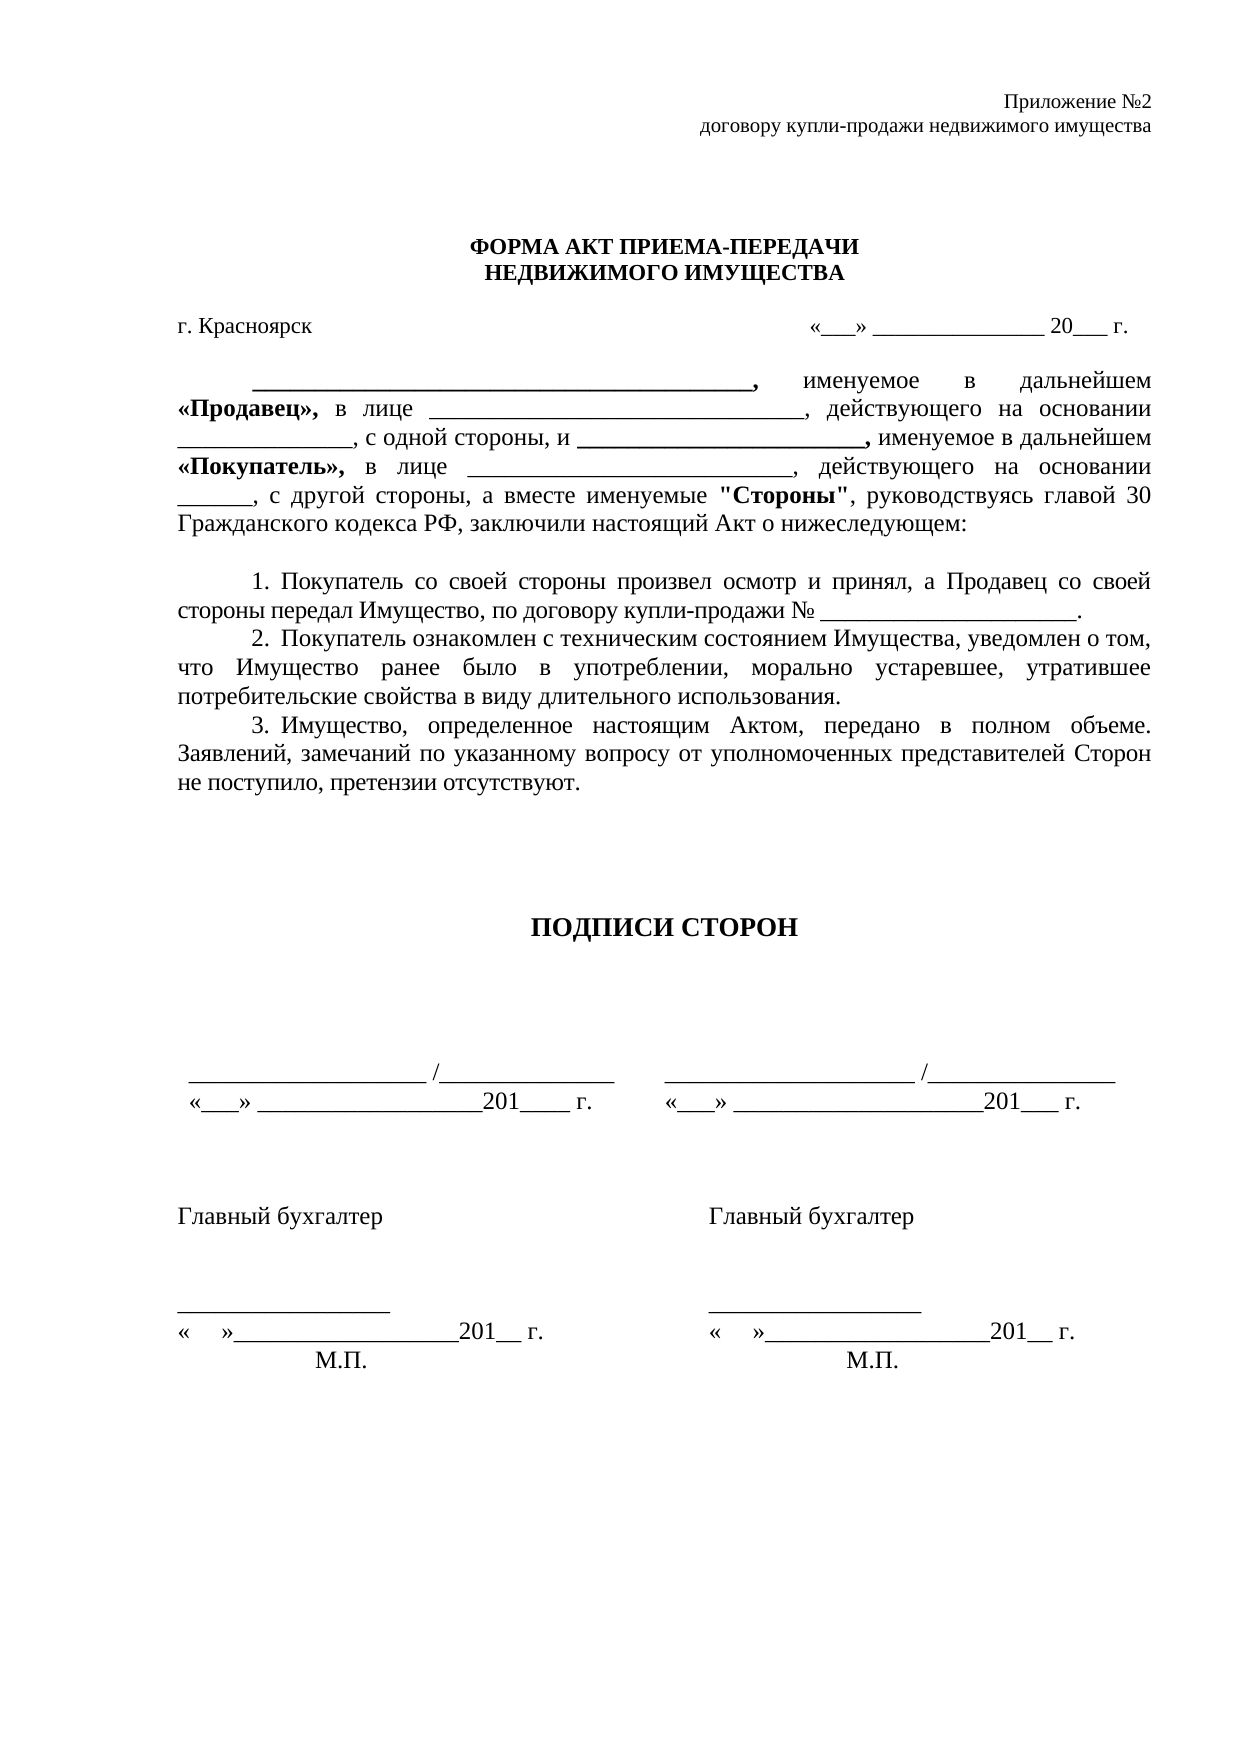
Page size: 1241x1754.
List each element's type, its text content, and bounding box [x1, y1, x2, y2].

text ПОДПИСИ СТОРОН [177, 911, 1152, 942]
text г. Красноярск «___» _______________ 20___ г. [177, 312, 1152, 338]
list Имущество, определенное настоящим Актом, передано в полном объеме. Заявлений, замечаний по указанному вопросу от уполномоченных представителей Сторон не поступило, претензии отсутствуют. [177, 710, 1152, 796]
text Приложение №2 [177, 89, 1152, 113]
table_header ____________________ /_______________ «___» ____________________201___ г. [653, 1029, 1144, 1115]
text ________________________________________, именуемое в дальнейшем «Продавец», в лице ______________________________, действующего на основании ______________, с одной стороны, и _______________________, именуемое в дальнейшем «Покупатель», в лице __________________________, действующего на основании ______, с другой стороны, а вместе именуемые "Стороны", руководствуясь главой 30 Гражданского кодекса РФ, заключили настоящий Акт о нижеследующем: [177, 365, 1152, 537]
list Покупатель со своей стороны произвел осмотр и принял, а Продавец со своей стороны передал Имущество, по договору купли-продажи № _____________________. [177, 566, 1152, 623]
table_header ___________________ /______________ «___» __________________201____ г. [177, 1029, 653, 1115]
text М.П. М.П. [177, 1345, 1152, 1373]
text « »__________________201__ г. « »__________________201__ г. [177, 1316, 1152, 1345]
text _________________ _________________ [177, 1287, 1152, 1316]
list Покупатель ознакомлен с техническим состоянием Имущества, уведомлен о том, что Имущество ранее было в употреблении, морально устаревшее, утратившее потребительские свойства в виду длительного использования. [177, 623, 1152, 710]
text недвижимого имущества [177, 259, 1152, 286]
text Главный бухгалтер Главный бухгалтер [177, 1201, 1152, 1230]
text Форма Акт приема-передачи [177, 233, 1152, 259]
text договору купли-продажи недвижимого имущества [177, 113, 1152, 137]
